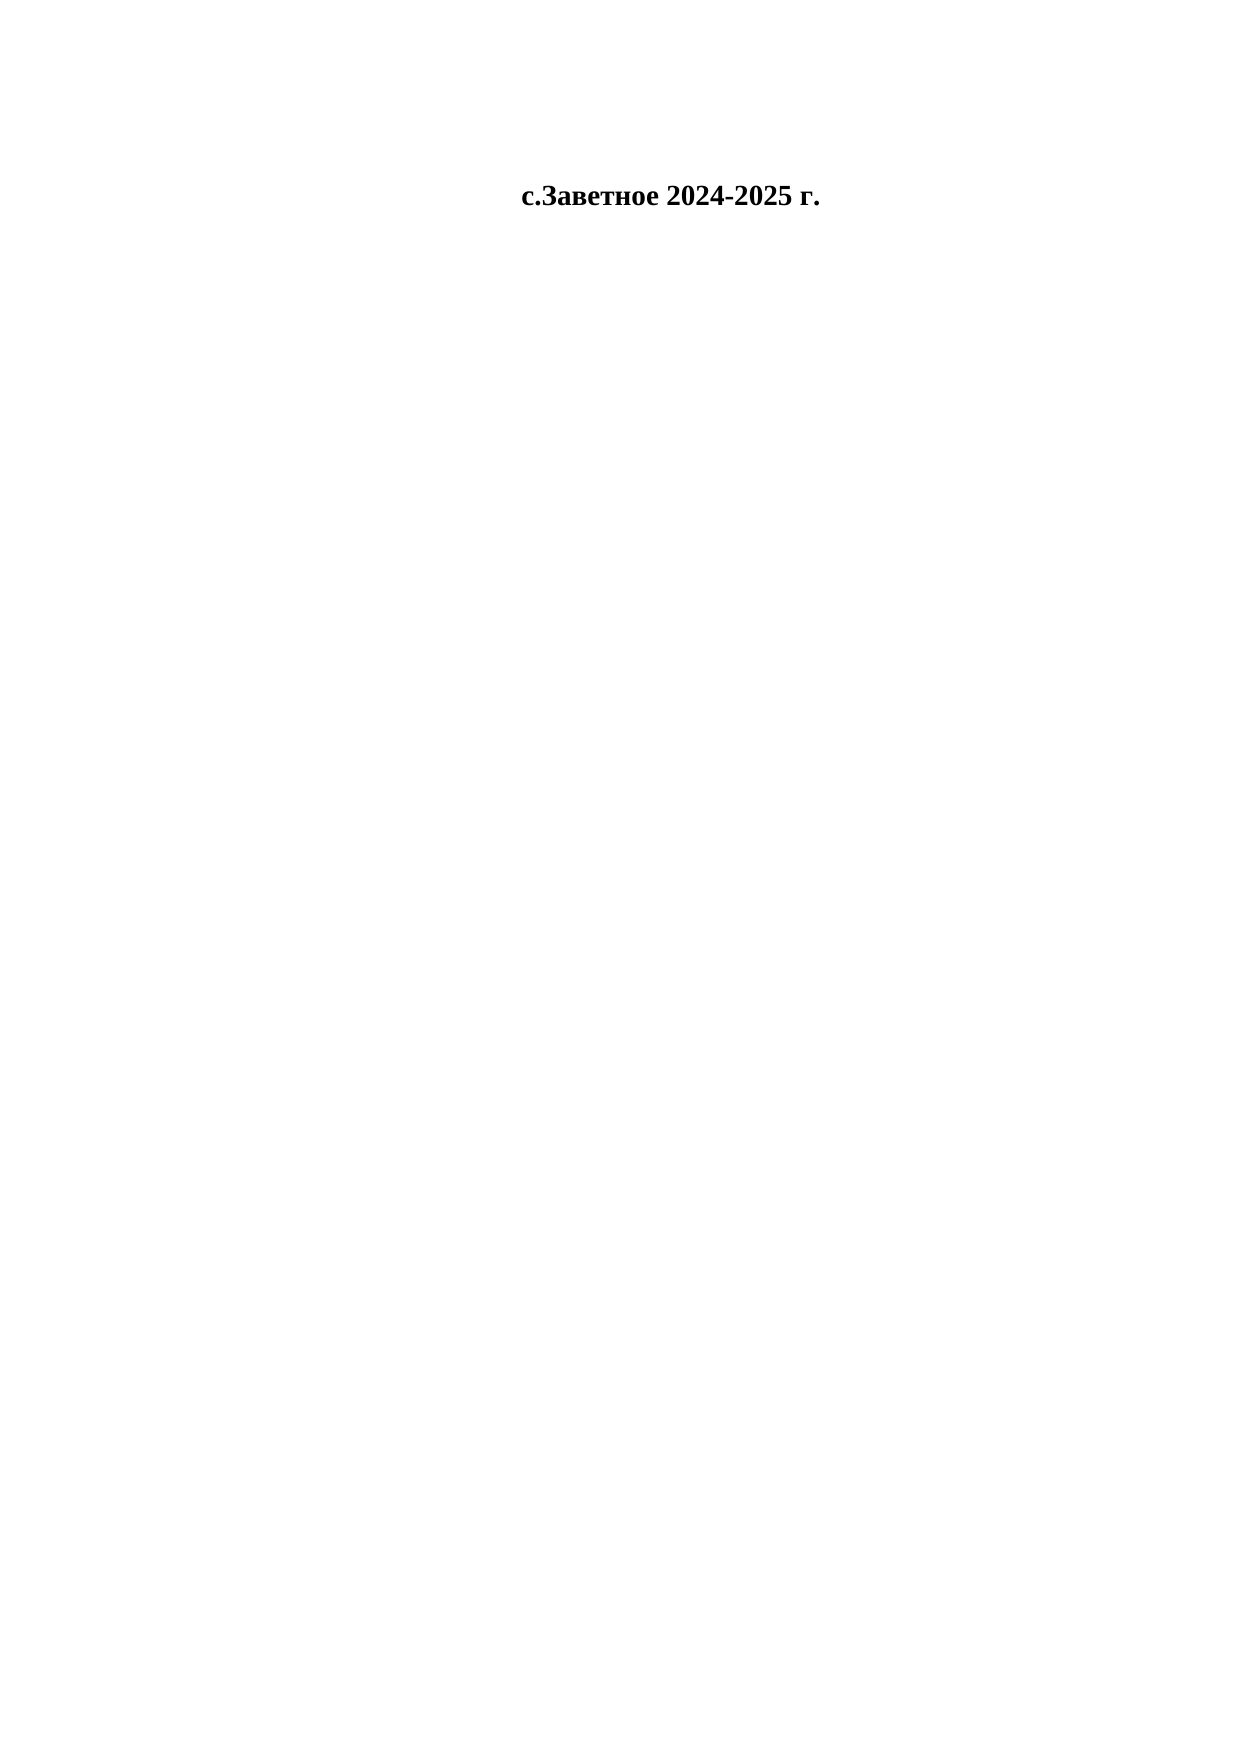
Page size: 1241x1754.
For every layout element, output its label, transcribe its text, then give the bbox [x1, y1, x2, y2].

text с.Заветное 2024-2025 г. [190, 178, 1152, 212]
